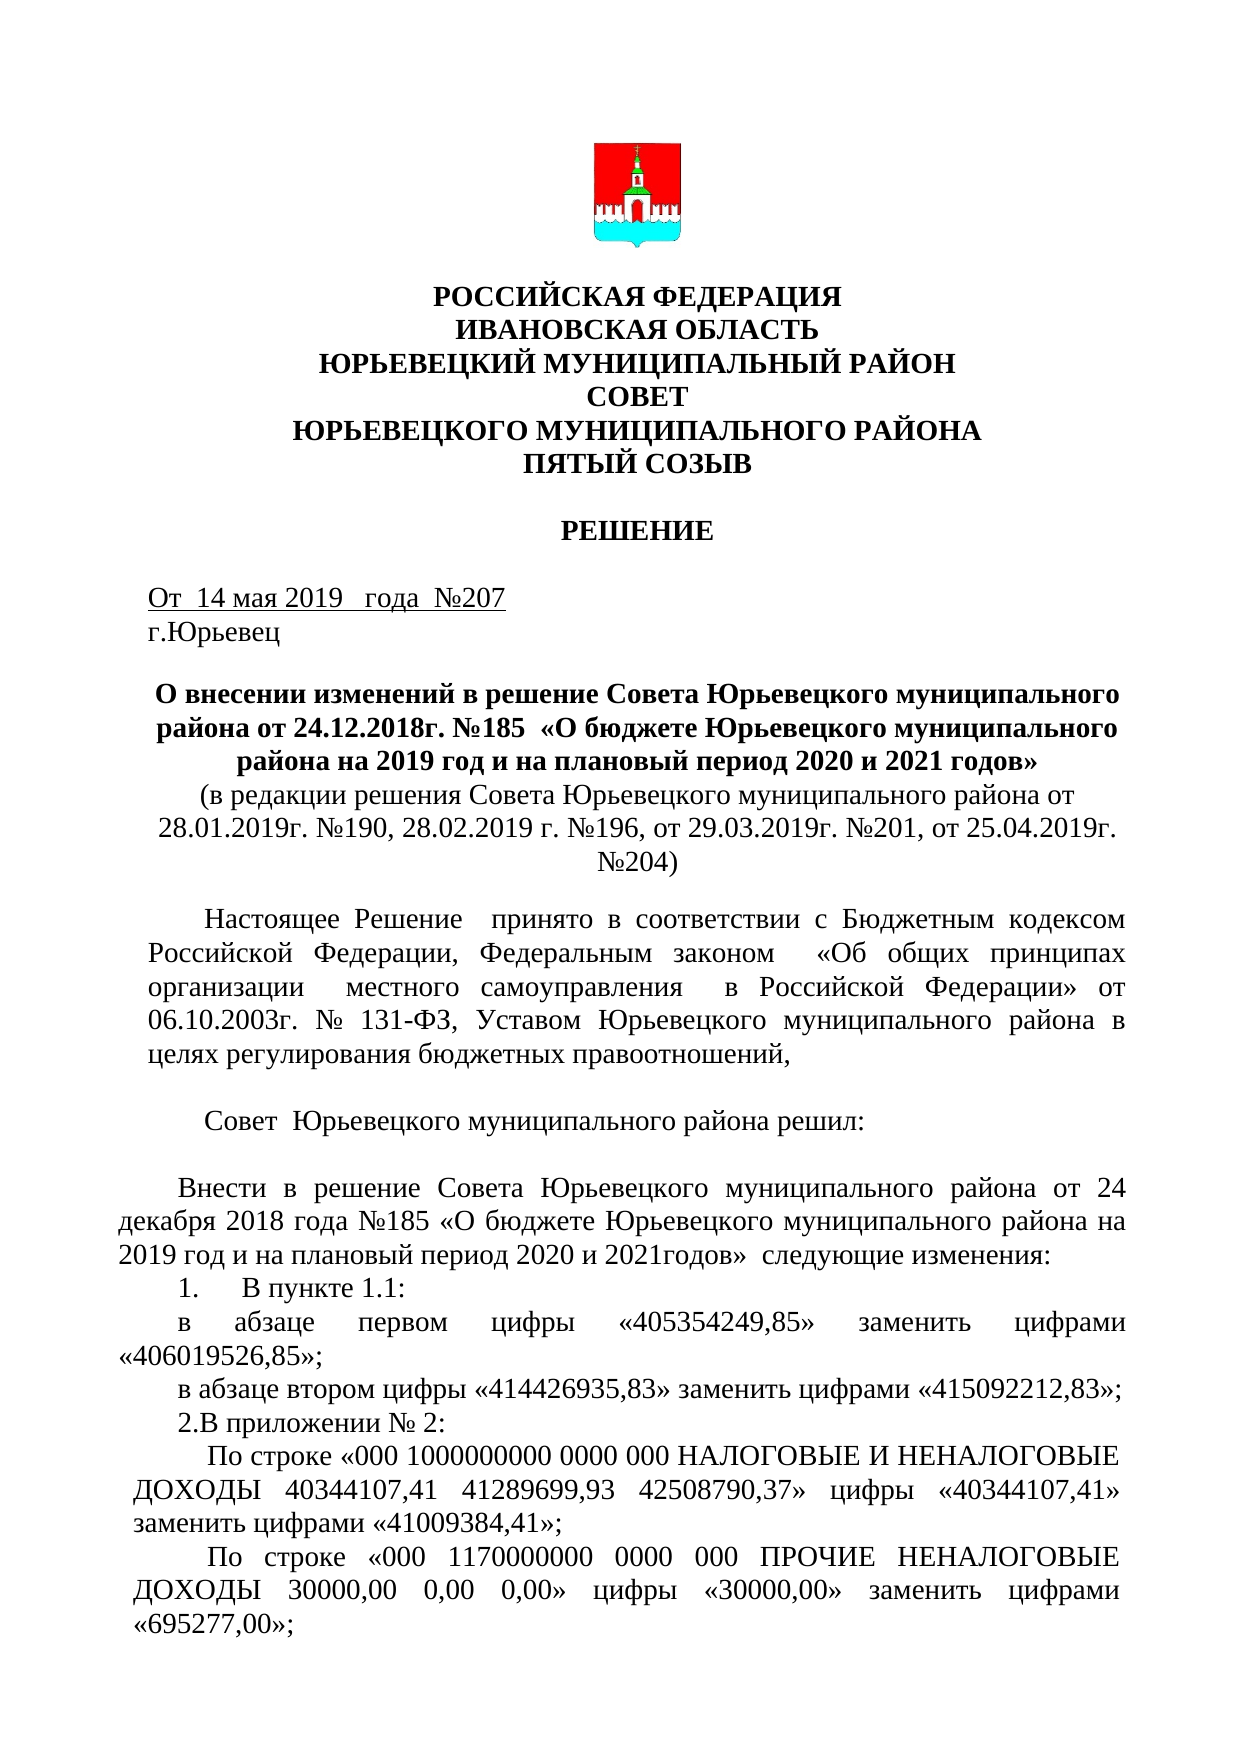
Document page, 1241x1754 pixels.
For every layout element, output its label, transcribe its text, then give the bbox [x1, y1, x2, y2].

text 2.В приложении № 2: [118, 1405, 1127, 1438]
text От 14 мая 2019 года №207 [148, 581, 1127, 614]
text г.Юрьевец [148, 614, 1127, 648]
list В пункте 1.1: [118, 1271, 1127, 1304]
text РОССИЙСКАЯ ФЕДЕРАЦИЯ [148, 279, 1127, 312]
text РЕШЕНИЕ [148, 513, 1127, 547]
text По строке «000 1000000000 0000 000 НАЛОГОВЫЕ И НЕНАЛОГОВЫЕ ДОХОДЫ 40344107,41 41289699,93 42508790,37» цифры «40344107,41» заменить цифрами «41009384,41»; [133, 1438, 1121, 1539]
text ЮРЬЕВЕЦКОГО МУНИЦИПАЛЬНОГО РАЙОНА [148, 413, 1127, 446]
text в абзаце втором цифры «414426935,83» заменить цифрами «415092212,83»; [118, 1371, 1127, 1405]
text Настоящее Решение принято в соответствии с Бюджетным кодексом Российской Федерации, Федеральным законом «Об общих принципах организации местного самоуправления в Российской Федерации» от 06.10.2003г. № 131-ФЗ, Уставом Юрьевецкого муниципального района в целях регулирования бюджетных правоотношений, [148, 902, 1127, 1069]
text СОВЕТ [148, 379, 1127, 413]
text Совет Юрьевецкого муниципального района решил: [148, 1103, 1127, 1136]
text О внесении изменений в решение Совета Юрьевецкого муниципального района от 24.12.2018г. №185 «О бюджете Юрьевецкого муниципального района на 2019 год и на плановый период 2020 и 2021 годов» [148, 676, 1127, 777]
text ИВАНОВСКАЯ ОБЛАСТЬ [148, 312, 1127, 346]
text Внести в решение Совета Юрьевецкого муниципального района от 24 декабря 2018 года №185 «О бюджете Юрьевецкого муниципального района на 2019 год и на плановый период 2020 и 2021годов» следующие изменения: [118, 1170, 1127, 1271]
picture [592, 141, 682, 248]
text ПЯТЫЙ СОЗЫВ [148, 446, 1127, 480]
text (в редакции решения Совета Юрьевецкого муниципального района от 28.01.2019г. №190, 28.02.2019 г. №196, от 29.03.2019г. №201, от 25.04.2019г. №204) [148, 777, 1127, 878]
text ЮРЬЕВЕЦКИЙ МУНИЦИПАЛЬНЫЙ РАЙОН [148, 346, 1127, 379]
text По строке «000 1170000000 0000 000 ПРОЧИЕ НЕНАЛОГОВЫЕ ДОХОДЫ 30000,00 0,00 0,00» цифры «30000,00» заменить цифрами «695277,00»; [133, 1539, 1121, 1639]
text в абзаце первом цифры «405354249,85» заменить цифрами «406019526,85»; [118, 1304, 1127, 1371]
